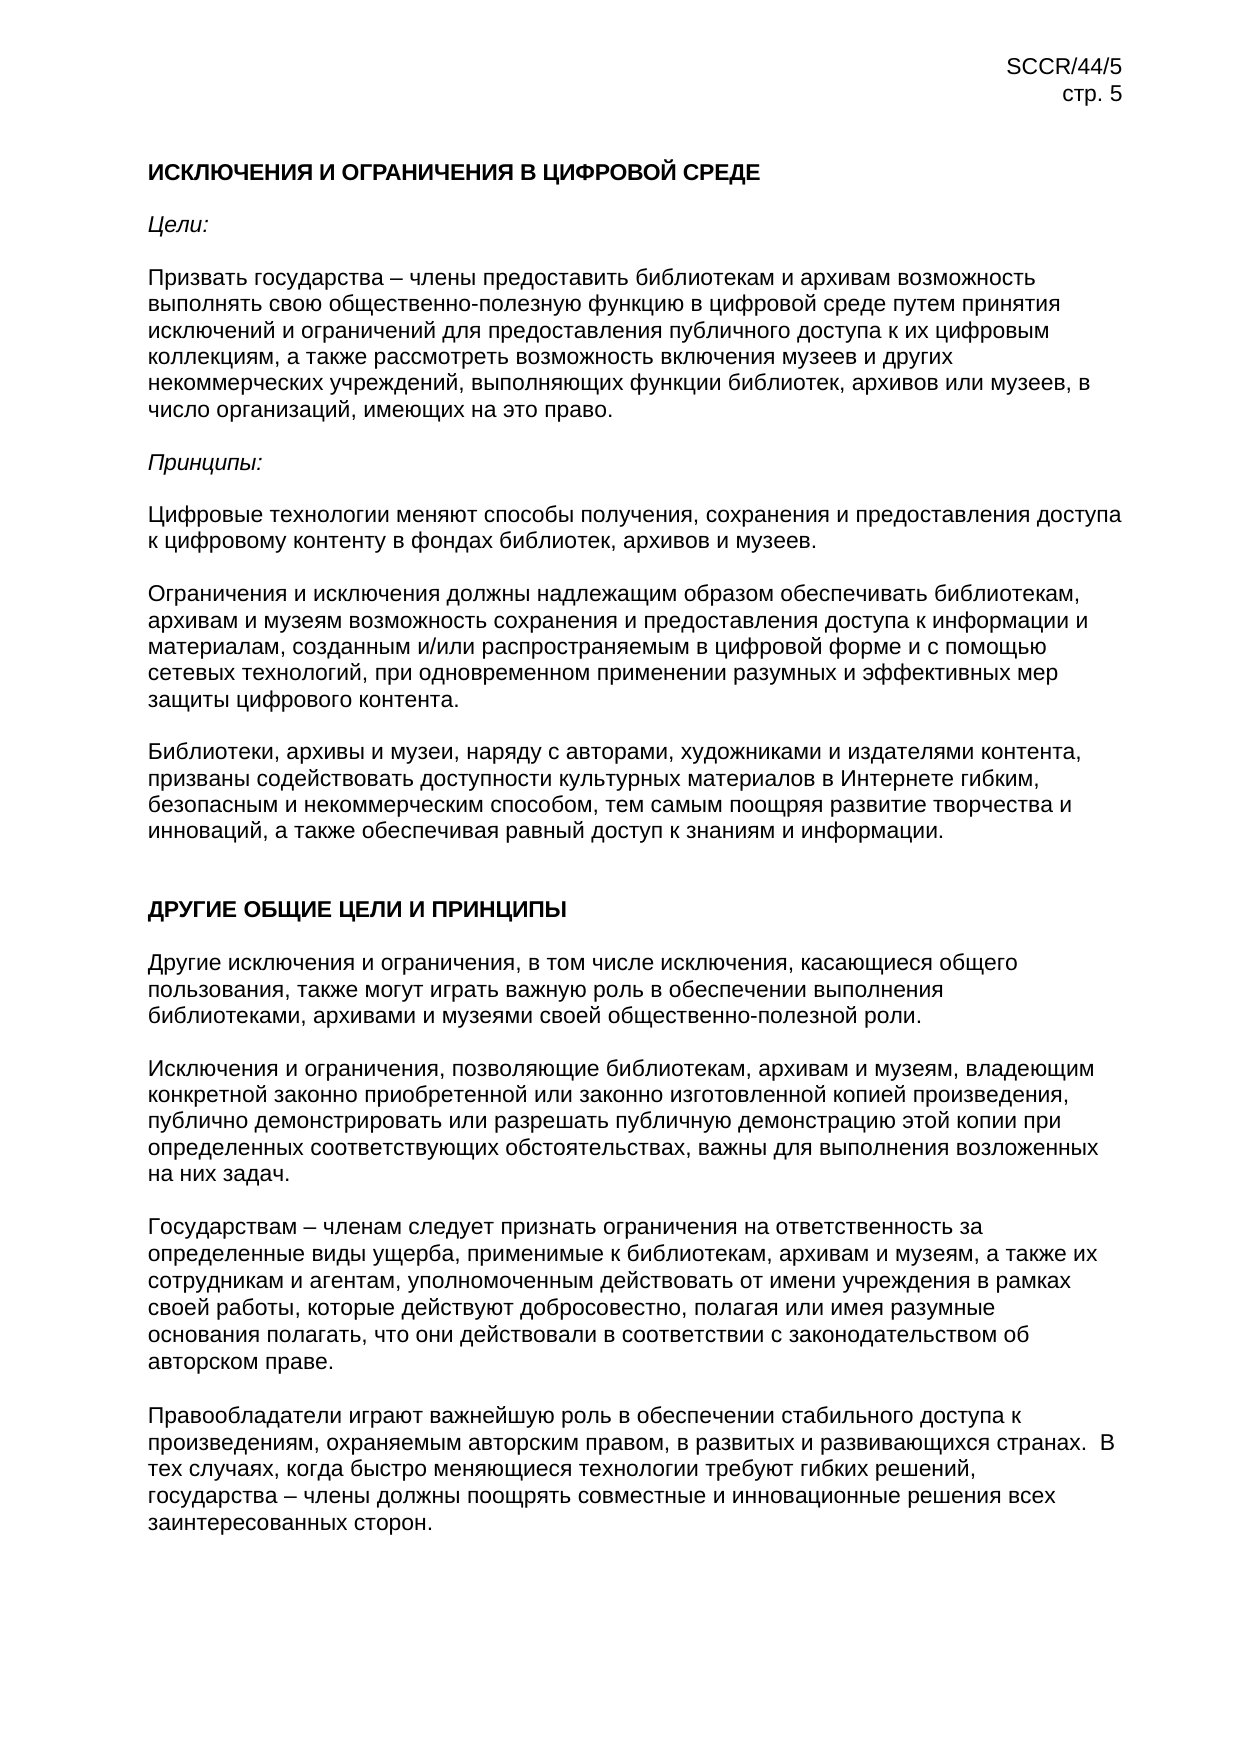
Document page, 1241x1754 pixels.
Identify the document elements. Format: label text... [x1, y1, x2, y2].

text Цифровые технологии меняют способы получения, сохранения и предоставления доступа к цифровому контенту в фондах библиотек, архивов и музеев. [148, 501, 1122, 554]
text Цели: [148, 211, 1122, 238]
text Другие исключения и ограничения, в том числе исключения, касающиеся общего пользования, также могут играть важную роль в обеспечении выполнения библиотеками, архивами и музеями своей общественно-полезной роли. [148, 949, 1102, 1028]
text Принципы: [148, 448, 1122, 475]
text Правообладатели играют важнейшую роль в обеспечении стабильного доступа к произведениям, охраняемым авторским правом, в развитых и развивающихся странах. В тех случаях, когда быстро меняющиеся технологии требуют гибких решений, государства – члены должны поощрять совместные и инновационные решения всех заинтересованных сторон. [148, 1402, 1122, 1535]
subtitle исключения и ограничения в цифровой среде [148, 158, 1122, 185]
text Библиотеки, архивы и музеи, наряду с авторами, художниками и издателями контента, призваны содействовать доступности культурных материалов в Интернете гибким, безопасным и некоммерческим способом, тем самым поощряя развитие творчества и инноваций, а также обеспечивая равный доступ к знаниям и информации. [148, 738, 1102, 844]
subtitle другие общие цели и принципы [148, 896, 1122, 923]
text Ограничения и исключения должны надлежащим образом обеспечивать библиотекам, архивам и музеям возможность сохранения и предоставления доступа к информации и материалам, созданным и/или распространяемым в цифровой форме и с помощью сетевых технологий, при одновременном применении разумных и эффективных мер защиты цифрового контента. [148, 580, 1097, 712]
text Призвать государства – члены предоставить библиотекам и архивам возможность выполнять свою общественно-полезную функцию в цифровой среде путем принятия исключений и ограничений для предоставления публичного доступа к их цифровым коллекциям, а также рассмотреть возможность включения музеев и других некоммерческих учреждений, выполняющих функции библиотек, архивов или музеев, в число организаций, имеющих на это право. [148, 264, 1105, 422]
text Исключения и ограничения, позволяющие библиотекам, архивам и музеям, владеющим конкретной законно приобретенной или законно изготовленной копией произведения, публично демонстрировать или разрешать публичную демонстрацию этой копии при определенных соответствующих обстоятельствах, важны для выполнения возложенных на них задач. [148, 1054, 1102, 1186]
text Государствам – членам следует признать ограничения на ответственность за определенные виды ущерба, применимые к библиотекам, архивам и музеям, а также их сотрудникам и агентам, уполномоченным действовать от имени учреждения в рамках своей работы, которые действуют добросовестно, полагая или имея разумные основания полагать, что они действовали в соответствии с законодательством об авторском праве. [148, 1213, 1107, 1374]
